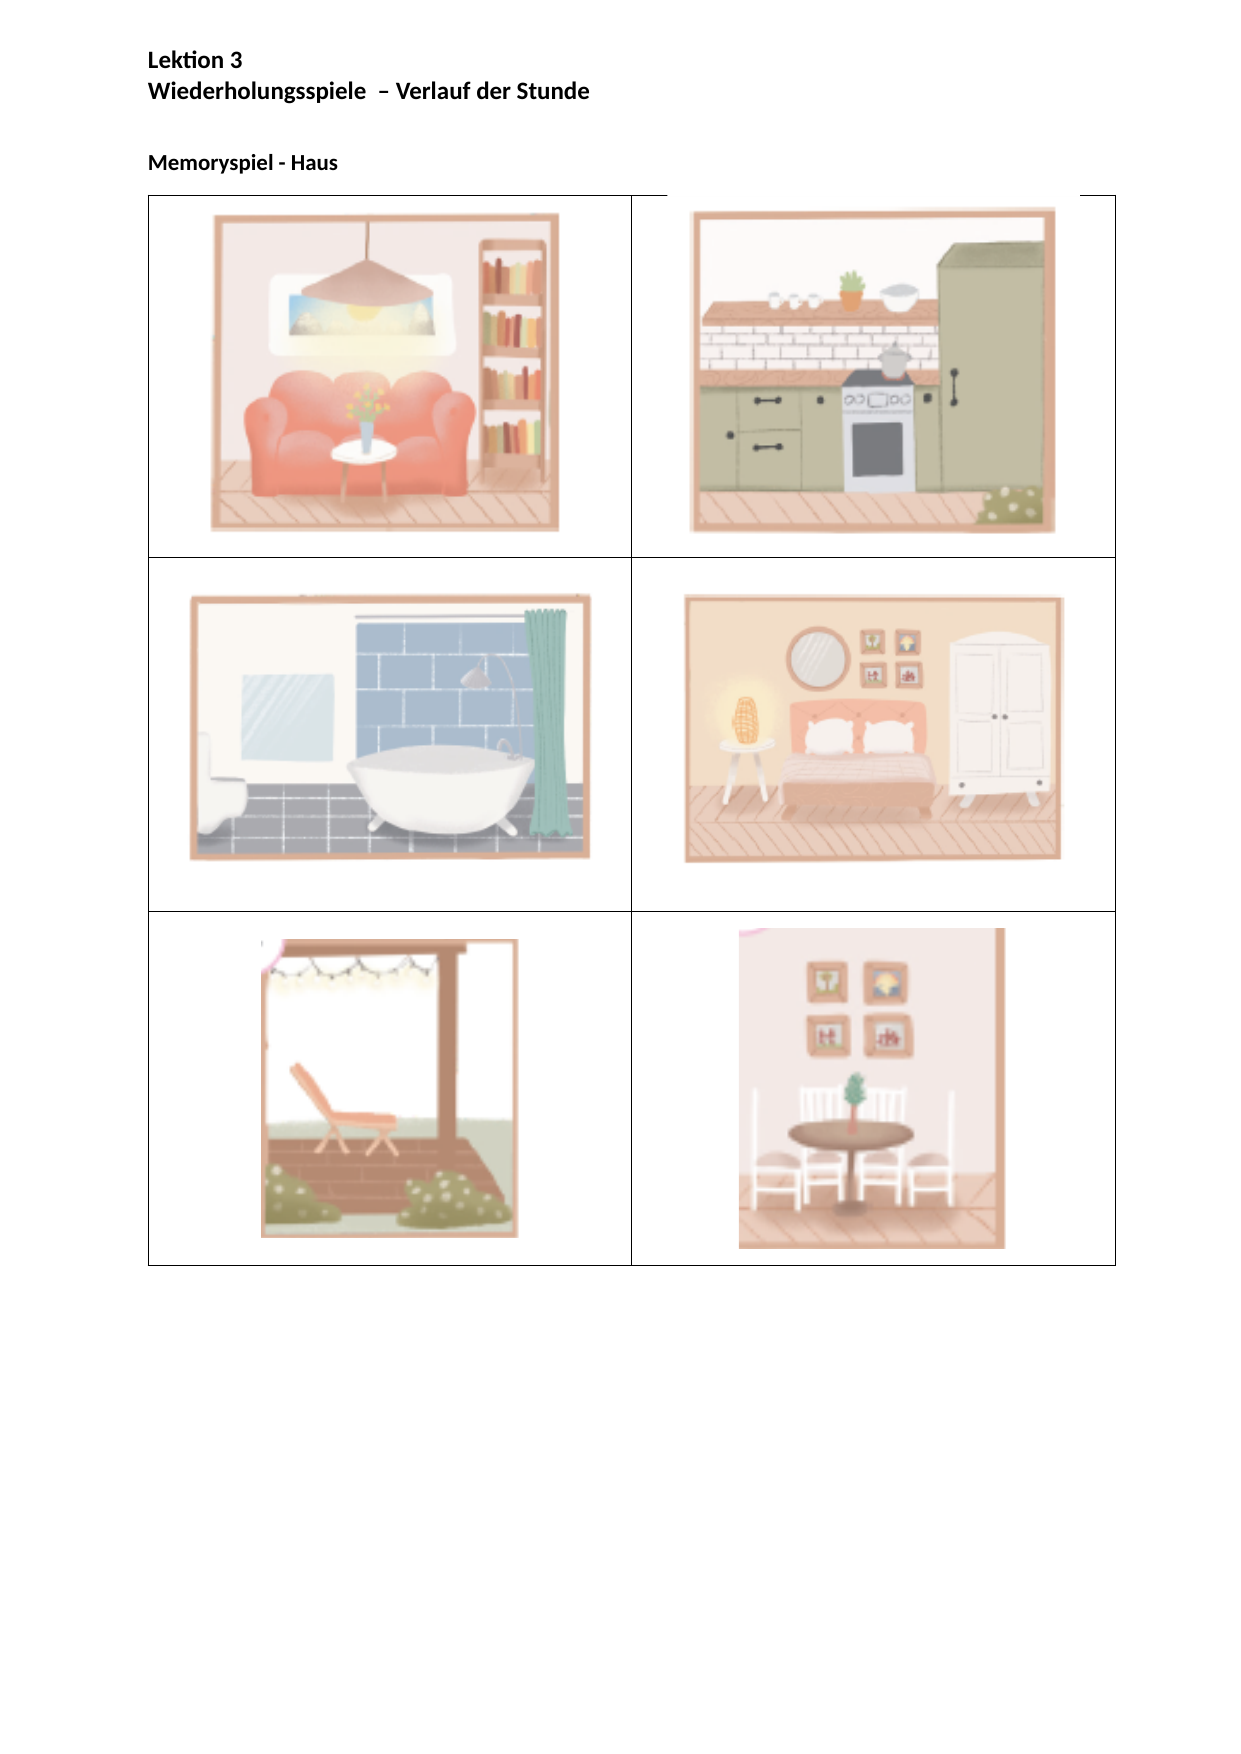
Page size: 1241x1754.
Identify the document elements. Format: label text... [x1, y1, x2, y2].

picture [667, 586, 1080, 882]
table_header [632, 196, 667, 557]
picture [261, 939, 519, 1238]
picture [201, 197, 579, 555]
picture [667, 195, 1080, 557]
table_header [149, 196, 631, 557]
table_cell [632, 912, 1115, 1265]
table_cell [149, 558, 631, 911]
picture [738, 928, 1009, 1249]
table_cell [632, 558, 1115, 911]
table_cell [149, 912, 631, 1265]
table_header [1080, 196, 1115, 557]
text Memoryspiel - Haus [148, 148, 1093, 176]
picture [175, 585, 605, 884]
